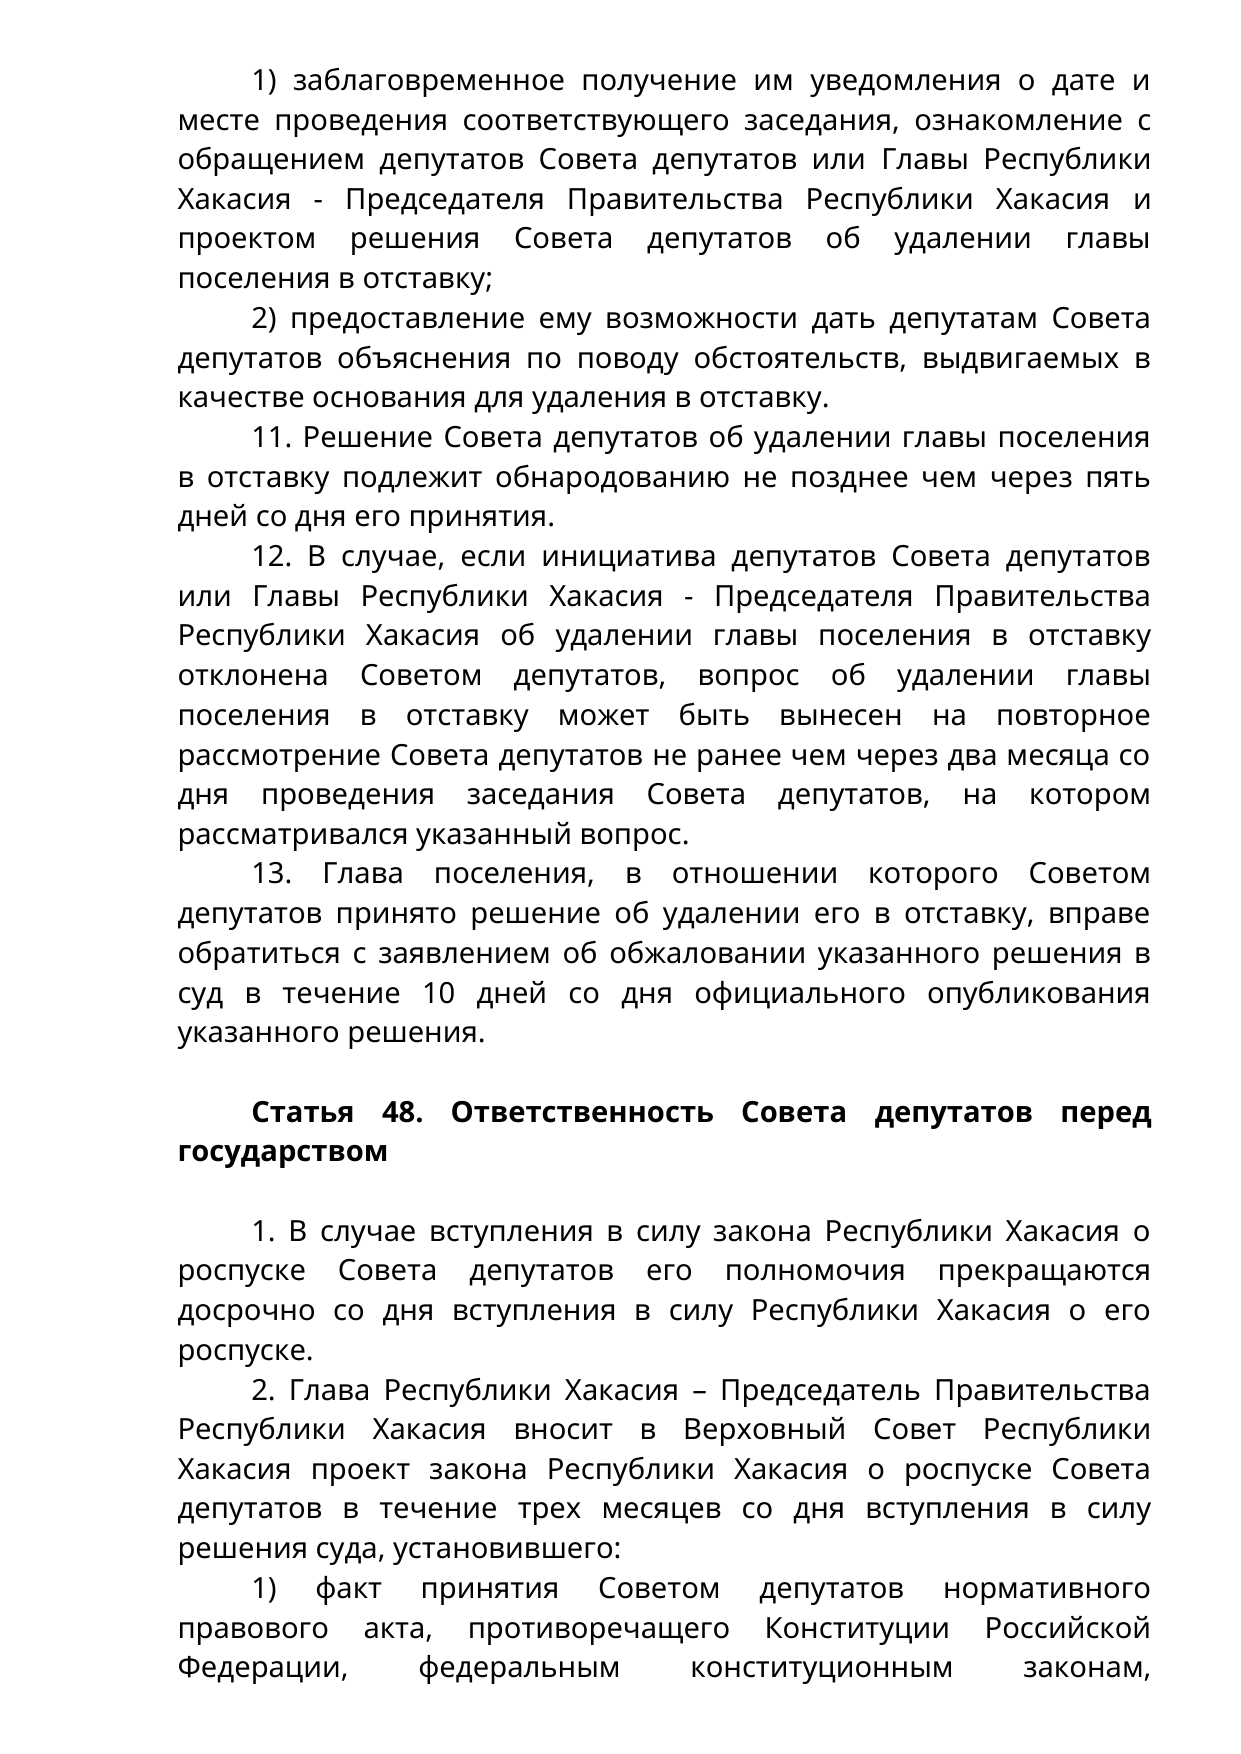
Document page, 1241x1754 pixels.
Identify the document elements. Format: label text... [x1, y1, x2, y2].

text 13. Глава поселения, в отношении которого Советом депутатов принято решение об удалении его в отставку, вправе обратиться с заявлением об обжаловании указанного решения в суд в течение 10 дней со дня официального опубликования указанного решения. [177, 853, 1152, 1051]
text 1) заблаговременное получение им уведомления о дате и месте проведения соответствующего заседания, ознакомление с обращением депутатов Совета депутатов или Главы Республики Хакасия - Председателя Правительства Республики Хакасия и проектом решения Совета депутатов об удалении главы поселения в отставку; [177, 59, 1152, 297]
text 12. В случае, если инициатива депутатов Совета депутатов или Главы Республики Хакасия - Председателя Правительства Республики Хакасия об удалении главы поселения в отставку отклонена Советом депутатов, вопрос об удалении главы поселения в отставку может быть вынесен на повторное рассмотрение Совета депутатов не ранее чем через два месяца со дня проведения заседания Совета депутатов, на котором рассматривался указанный вопрос. [177, 535, 1152, 853]
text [177, 1567, 1152, 1686]
text 11. Решение Совета депутатов об удалении главы поселения в отставку подлежит обнародованию не позднее чем через пять дней со дня его принятия. [177, 416, 1152, 535]
text 2. Глава Республики Хакасия – Председатель Правительства Республики Хакасия вносит в Верховный Совет Республики Хакасия проект закона Республики Хакасия о роспуске Совета депутатов в течение трех месяцев со дня вступления в силу решения суда, установившего: [177, 1369, 1152, 1567]
text Статья 48. Ответственность Совета депутатов перед государством [177, 1091, 1152, 1170]
text 2) предоставление ему возможности дать депутатам Совета депутатов объяснения по поводу обстоятельств, выдвигаемых в качестве основания для удаления в отставку. [177, 297, 1152, 416]
text 1. В случае вступления в силу закона Республики Хакасия о роспуске Совета депутатов его полномочия прекращаются досрочно со дня вступления в силу Республики Хакасия о его роспуске. [177, 1210, 1152, 1369]
